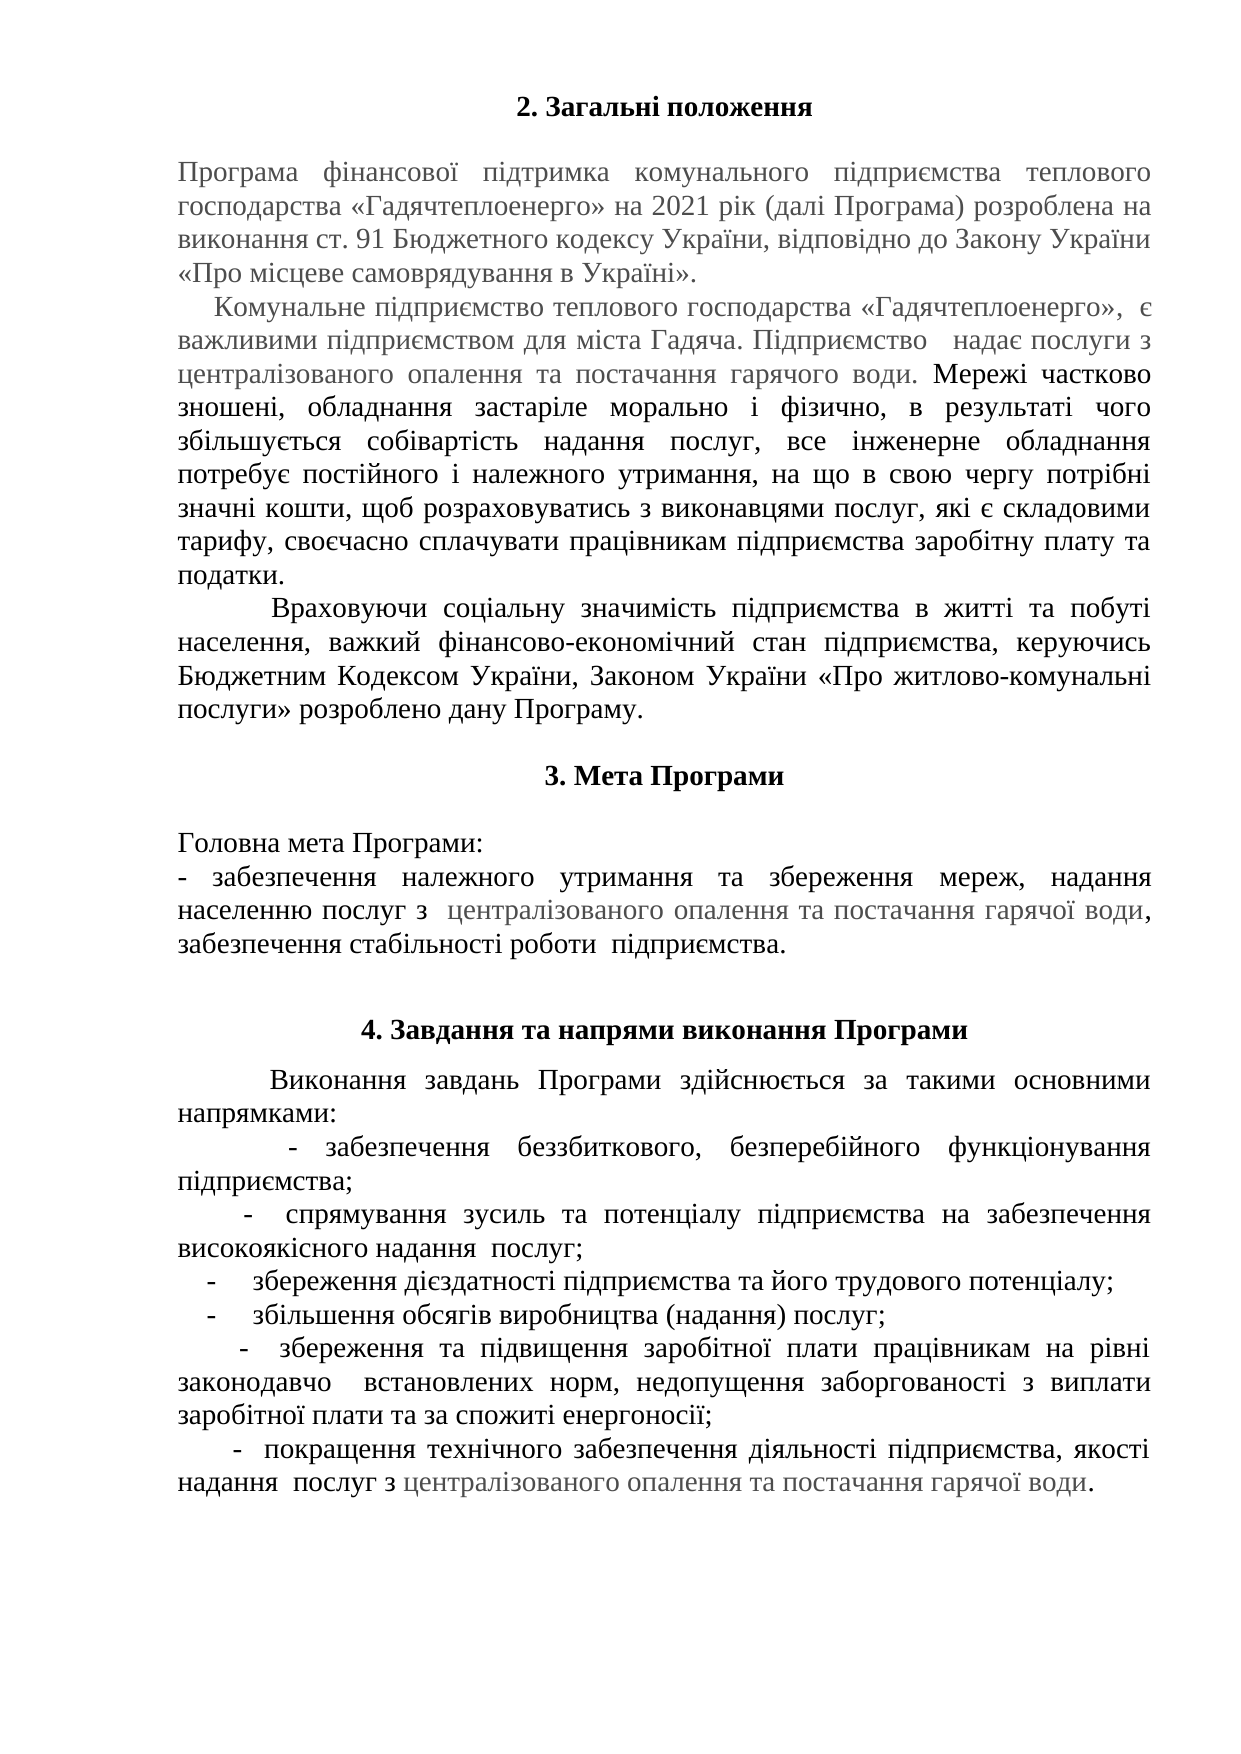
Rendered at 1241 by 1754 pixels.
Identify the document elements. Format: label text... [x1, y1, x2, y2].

text Програма фінансової підтримка комунального підприємства теплового господарства «Гадячтеплоенерго» на 2021 рік (далі Програма) розроблена на виконання ст. 91 Бюджетного кодексу України, відповідно до Закону України «Про місцеве самоврядування в Україні». [177, 154, 1152, 289]
text 2. Загальні положення [177, 89, 1152, 122]
text Головна мета Програми: [177, 825, 1152, 859]
text - забезпечення беззбиткового, безперебійного функціонування підприємства; [177, 1129, 1152, 1196]
text 3. Мета Програми [177, 758, 1152, 792]
text - збереження дієздатності підприємства та його трудового потенціалу; [177, 1263, 1152, 1297]
text - збільшення обсягів виробництва (надання) послуг; [177, 1297, 1152, 1330]
text Комунальне підприємство теплового господарства «Гадячтеплоенерго», є важливими підприємством для міста Гадяча. Підприємство надає послуги з централізованого опалення та постачання гарячого води. Мережі частково зношені, обладнання застаріле морально і фізично, в результаті чого збільшується собівартість надання послуг, все інженерне обладнання потребує постійного і належного утримання, на що в свою чергу потрібні значні кошти, щоб розраховуватись з виконавцями послуг, які є складовими тарифу, своєчасно сплачувати працівникам підприємства заробітну плату та податки. [177, 289, 1152, 591]
text - забезпечення належного утримання та збереження мереж, надання населенню послуг з централізованого опалення та постачання гарячої води, забезпечення стабільності роботи підприємства. [177, 859, 1152, 959]
text - спрямування зусиль та потенціалу підприємства на забезпечення високоякісного надання послуг; [177, 1196, 1152, 1263]
text 4. Завдання та напрями виконання Програми [177, 1012, 1152, 1045]
text - збереження та підвищення заробітної плати працівникам на рівні законодавчо встановлених норм, недопущення заборгованості з виплати заробітної плати та за спожиті енергоносії; [177, 1330, 1152, 1431]
text Враховуючи соціальну значимість підприємства в житті та побуті населення, важкий фінансово-економічний стан підприємства, керуючись Бюджетним Кодексом України, Законом України «Про житлово-комунальні послуги» розроблено дану Програму. [177, 591, 1152, 725]
text Виконання завдань Програми здійснюється за такими основними напрямками: [177, 1062, 1152, 1129]
text - покращення технічного забезпечення діяльності підприємства, якості надання послуг з централізованого опалення та постачання гарячої води. [177, 1431, 1152, 1498]
